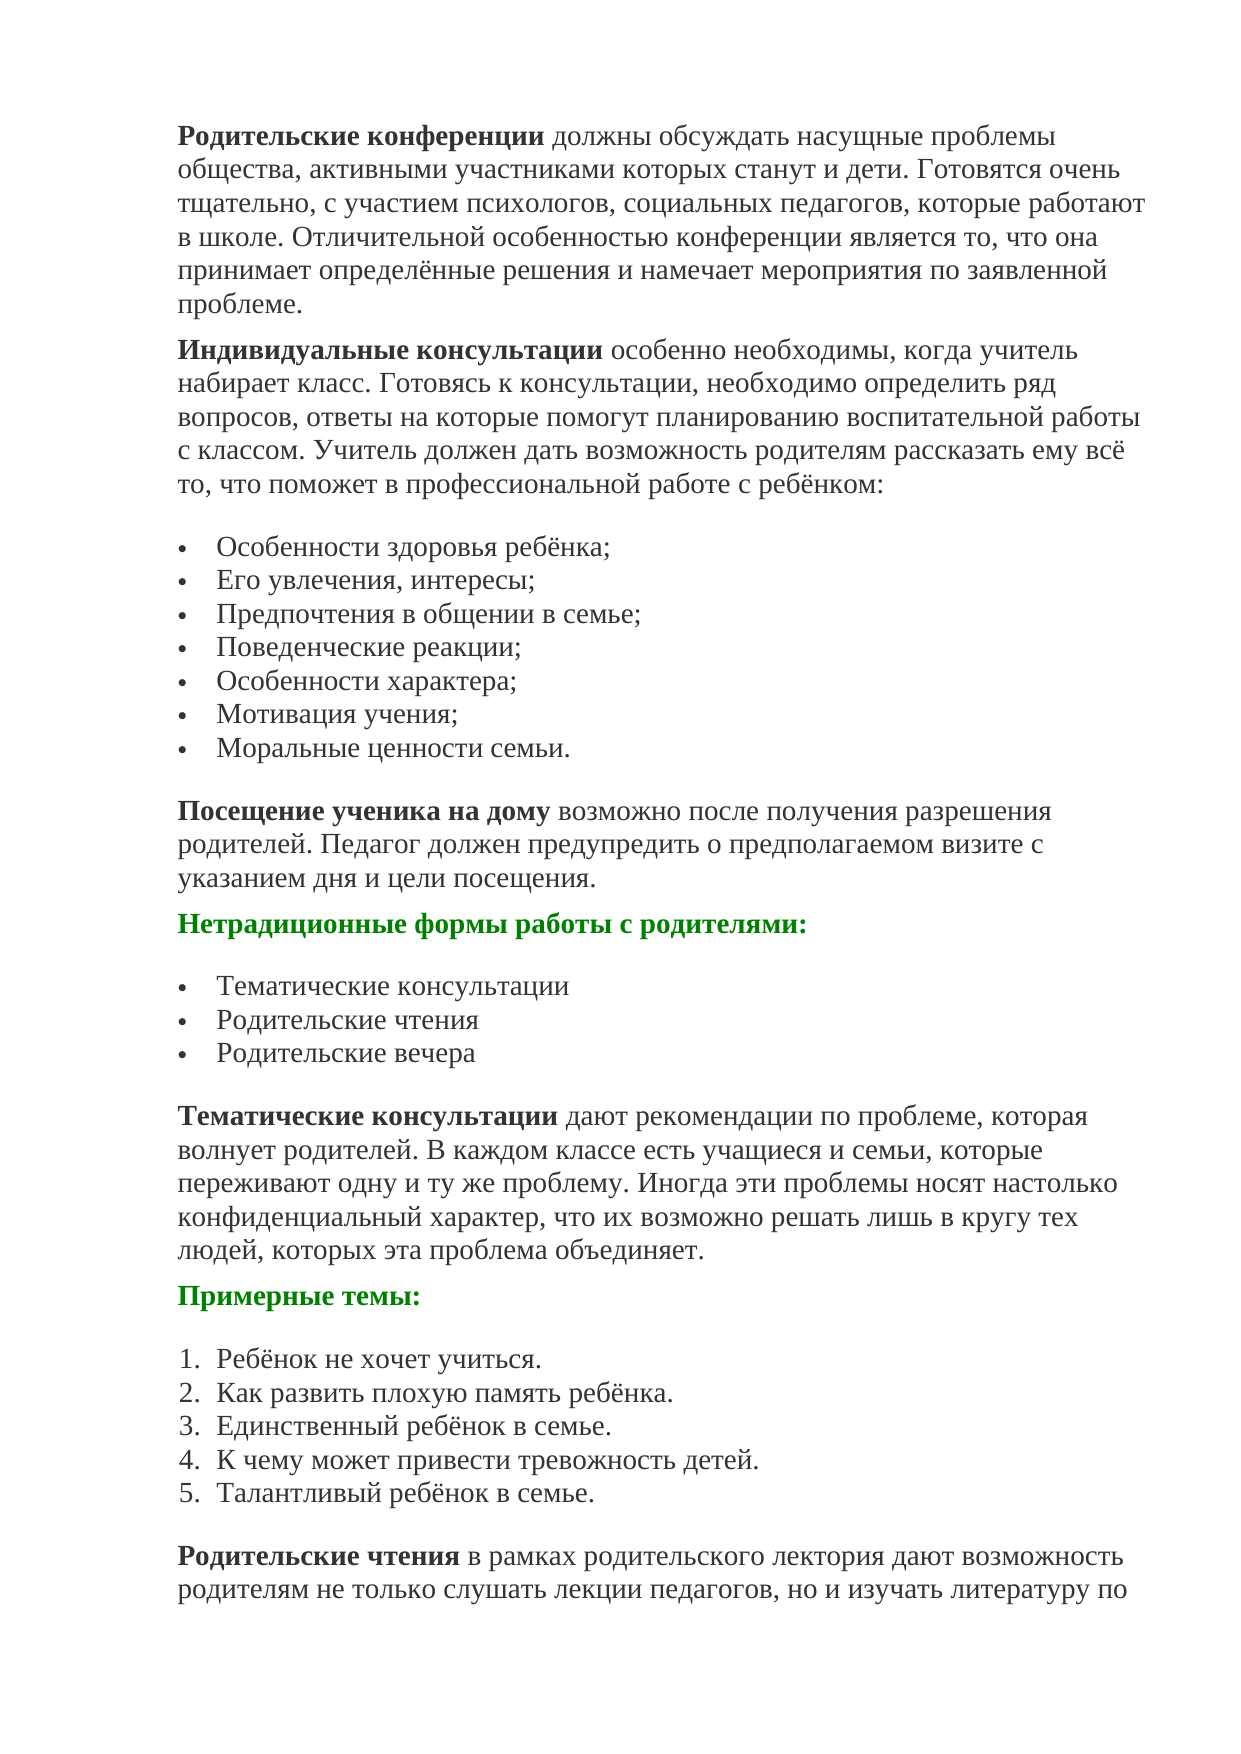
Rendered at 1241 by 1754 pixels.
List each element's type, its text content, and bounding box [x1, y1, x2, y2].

list Как развить плохую память ребёнка. [179, 1375, 1152, 1408]
list Мотивация учения; [179, 696, 1152, 730]
list Родительские чтения [179, 1002, 1152, 1036]
list К чему может привести тревожность детей. [179, 1442, 1152, 1475]
list Моральные ценности семьи. [179, 730, 1152, 763]
list Талантливый ребёнок в семье. [179, 1475, 1152, 1509]
list Особенности здоровья ребёнка; [179, 529, 1152, 562]
list Единственный ребёнок в семье. [179, 1408, 1152, 1442]
list Родительские вечера [179, 1036, 1152, 1069]
text Родительские конференции должны обсуждать насущные проблемы общества, активными участниками которых станут и дети. Готовятся очень тщательно, с участием психологов, социальных педагогов, которые работают в школе. Отличительной особенностью конференции является то, что она принимает определённые решения и намечает мероприятия по заявленной проблеме. [177, 118, 1152, 319]
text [177, 1538, 1152, 1605]
list Особенности характера; [179, 663, 1152, 696]
list Тематические консультации [179, 968, 1152, 1002]
text Нетрадиционные формы работы с родителями: [177, 906, 1152, 939]
list Его увлечения, интересы; [179, 562, 1152, 596]
text Примерные темы: [177, 1278, 1152, 1312]
list Поведенческие реакции; [179, 629, 1152, 663]
list Ребёнок не хочет учиться. [179, 1341, 1152, 1375]
text Тематические консультации дают рекомендации по проблеме, которая волнует родителей. В каждом классе есть учащиеся и семьи, которые переживают одну и ту же проблему. Иногда эти проблемы носят настолько конфиденциальный характер, что их возможно решать лишь в кругу тех людей, которых эта проблема объединяет. [177, 1098, 1152, 1266]
text Индивидуальные консультации особенно необходимы, когда учитель набирает класс. Готовясь к консультации, необходимо определить ряд вопросов, ответы на которые помогут планированию воспитательной работы с классом. Учитель должен дать возможность родителям рассказать ему всё то, что поможет в профессиональной работе с ребёнком: [177, 332, 1152, 499]
text Посещение ученика на дому возможно после получения разрешения родителей. Педагог должен предупредить о предполагаемом визите с указанием дня и цели посещения. [177, 793, 1152, 893]
list Предпочтения в общении в семье; [179, 596, 1152, 629]
